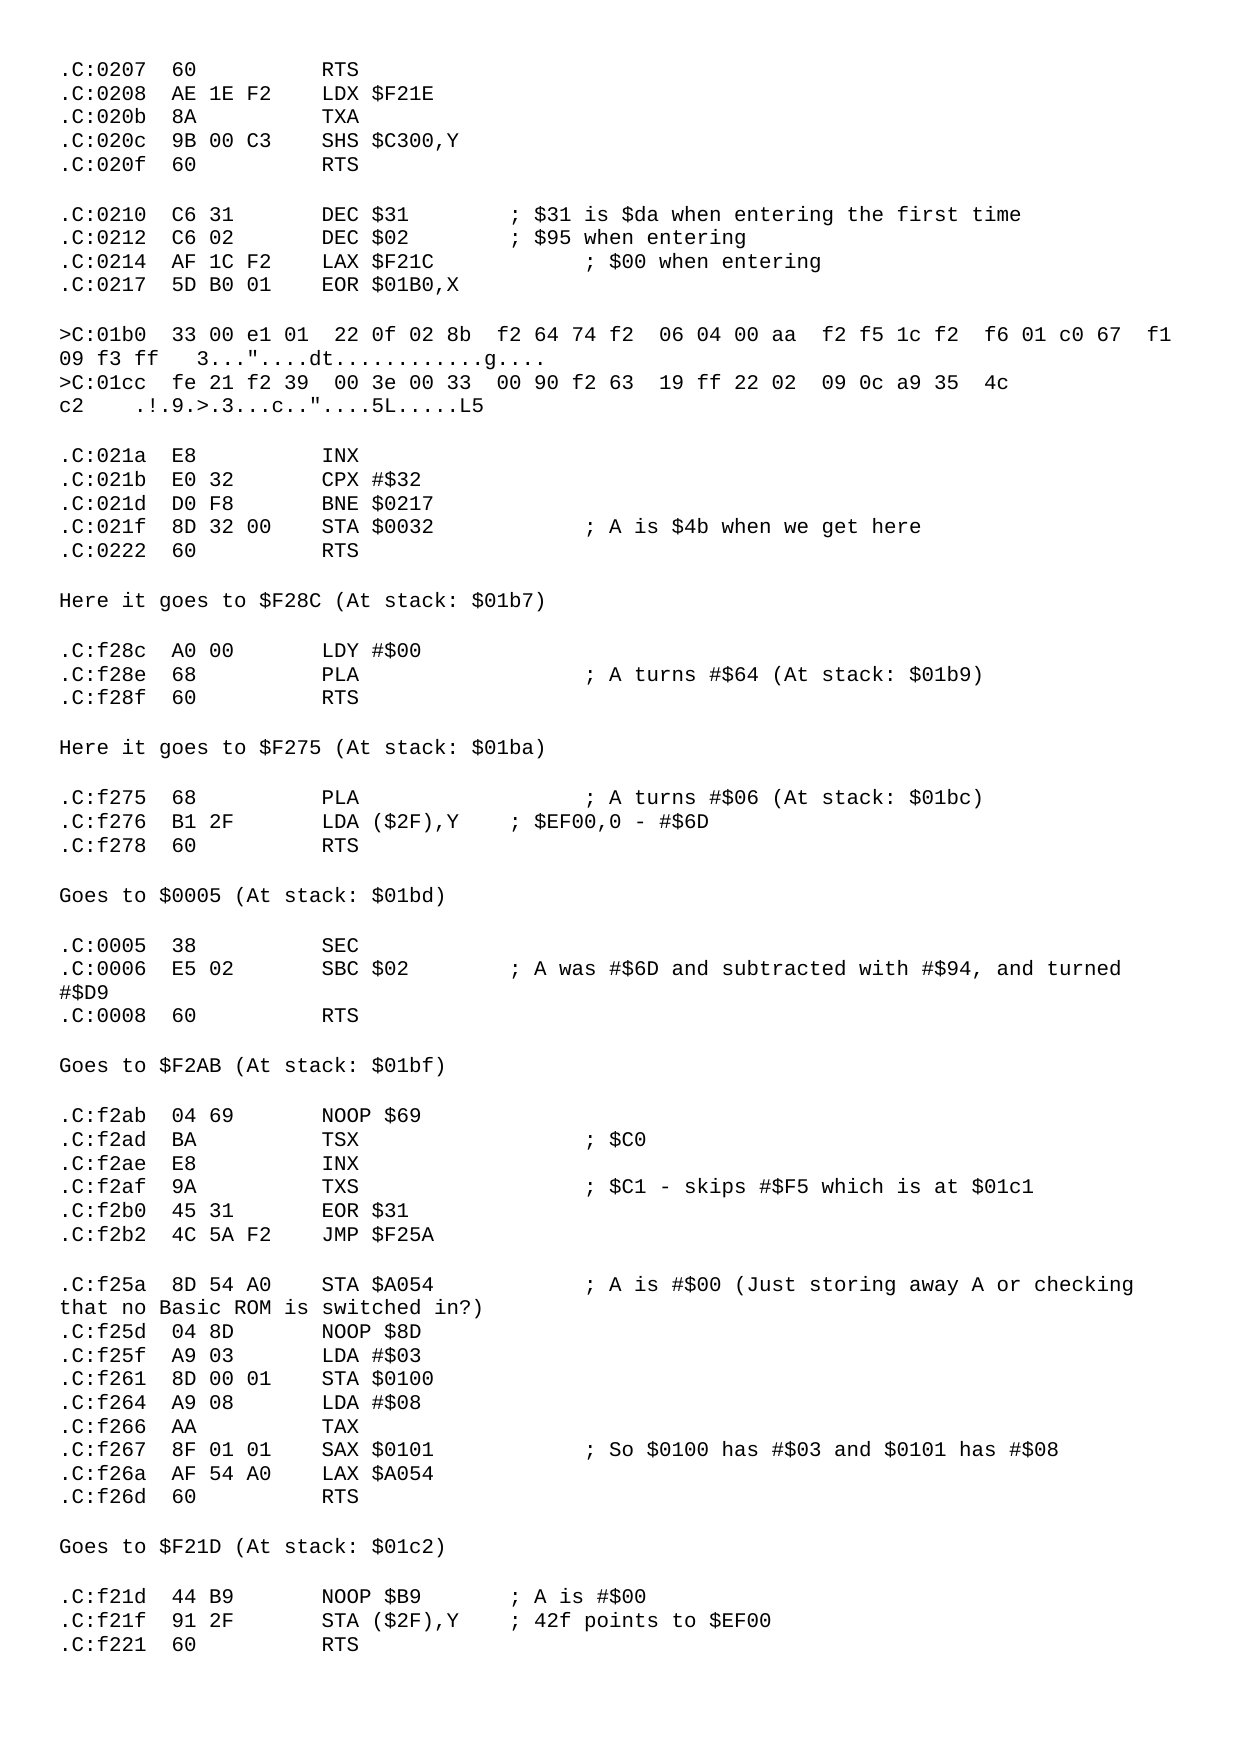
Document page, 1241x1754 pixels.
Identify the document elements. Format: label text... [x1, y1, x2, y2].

text .C:021b E0 32 CPX #$32 [59, 469, 1181, 493]
text Goes to $0005 (At stack: $01bd) [59, 884, 1181, 908]
text .C:f26a AF 54 A0 LAX $A054 [59, 1463, 1181, 1487]
text .C:0222 60 RTS [59, 540, 1181, 564]
text .C:f25f A9 03 LDA #$03 [59, 1345, 1181, 1368]
text .C:0210 C6 31 DEC $31 ; $31 is $da when entering the first time [59, 203, 1181, 227]
text .C:f275 68 PLA ; A turns #$06 (At stack: $01bc) [59, 787, 1181, 811]
text .C:f267 8F 01 01 SAX $0101 ; So $0100 has #$03 and $0101 has #$08 [59, 1439, 1181, 1463]
text .C:020b 8A TXA [59, 106, 1181, 130]
text >C:01b0 33 00 e1 01 22 0f 02 8b f2 64 74 f2 06 04 00 aa f2 f5 1c f2 f6 01 c0 67 f1 09 f3 ff 3..."....dt............g.... [59, 324, 1181, 372]
text Goes to $F2AB (At stack: $01bf) [59, 1056, 1181, 1079]
text .C:f2ab 04 69 NOOP $69 [59, 1106, 1181, 1129]
text .C:0207 60 RTS [59, 59, 1181, 83]
text .C:f21f 91 2F STA ($2F),Y ; 42f points to $EF00 [59, 1610, 1181, 1634]
text .C:f2ad BA TSX ; $C0 [59, 1129, 1181, 1153]
text .C:f2af 9A TXS ; $C1 - skips #$F5 which is at $01c1 [59, 1176, 1181, 1200]
text .C:0217 5D B0 01 EOR $01B0,X [59, 274, 1181, 298]
text .C:f25a 8D 54 A0 STA $A054 ; A is #$00 (Just storing away A or checking that no Basic ROM is switched in?) [59, 1274, 1181, 1321]
text .C:0208 AE 1E F2 LDX $F21E [59, 83, 1181, 106]
text .C:0212 C6 02 DEC $02 ; $95 when entering [59, 227, 1181, 251]
text .C:0006 E5 02 SBC $02 ; A was #$6D and subtracted with #$94, and turned #$D9 [59, 958, 1181, 1006]
text .C:f2ae E8 INX [59, 1153, 1181, 1176]
text .C:f264 A9 08 LDA #$08 [59, 1392, 1181, 1416]
text .C:0008 60 RTS [59, 1006, 1181, 1029]
text .C:f28e 68 PLA ; A turns #$64 (At stack: $01b9) [59, 664, 1181, 687]
text .C:f25d 04 8D NOOP $8D [59, 1321, 1181, 1345]
text Here it goes to $F28C (At stack: $01b7) [59, 590, 1181, 614]
text .C:021a E8 INX [59, 445, 1181, 469]
text .C:020f 60 RTS [59, 153, 1181, 177]
text .C:f278 60 RTS [59, 834, 1181, 858]
text .C:f266 AA TAX [59, 1416, 1181, 1439]
text .C:0214 AF 1C F2 LAX $F21C ; $00 when entering [59, 251, 1181, 274]
text .C:f26d 60 RTS [59, 1487, 1181, 1510]
text .C:021d D0 F8 BNE $0217 [59, 493, 1181, 516]
text .C:f28c A0 00 LDY #$00 [59, 640, 1181, 664]
text .C:f28f 60 RTS [59, 687, 1181, 711]
text .C:f21d 44 B9 NOOP $B9 ; A is #$00 [59, 1587, 1181, 1610]
text >C:01cc fe 21 f2 39 00 3e 00 33 00 90 f2 63 19 ff 22 02 09 0c a9 35 4c c2 .!.9.>.3...c.."....5L.....L5 [59, 372, 1181, 419]
text .C:020c 9B 00 C3 SHS $C300,Y [59, 130, 1181, 153]
text .C:f221 60 RTS [59, 1634, 1181, 1657]
text .C:f276 B1 2F LDA ($2F),Y ; $EF00,0 - #$6D [59, 811, 1181, 834]
text .C:0005 38 SEC [59, 934, 1181, 958]
text .C:f2b2 4C 5A F2 JMP $F25A [59, 1224, 1181, 1247]
text Goes to $F21D (At stack: $01c2) [59, 1537, 1181, 1560]
text .C:f2b0 45 31 EOR $31 [59, 1200, 1181, 1224]
text .C:f261 8D 00 01 STA $0100 [59, 1368, 1181, 1392]
text .C:021f 8D 32 00 STA $0032 ; A is $4b when we get here [59, 516, 1181, 540]
text Here it goes to $F275 (At stack: $01ba) [59, 737, 1181, 761]
